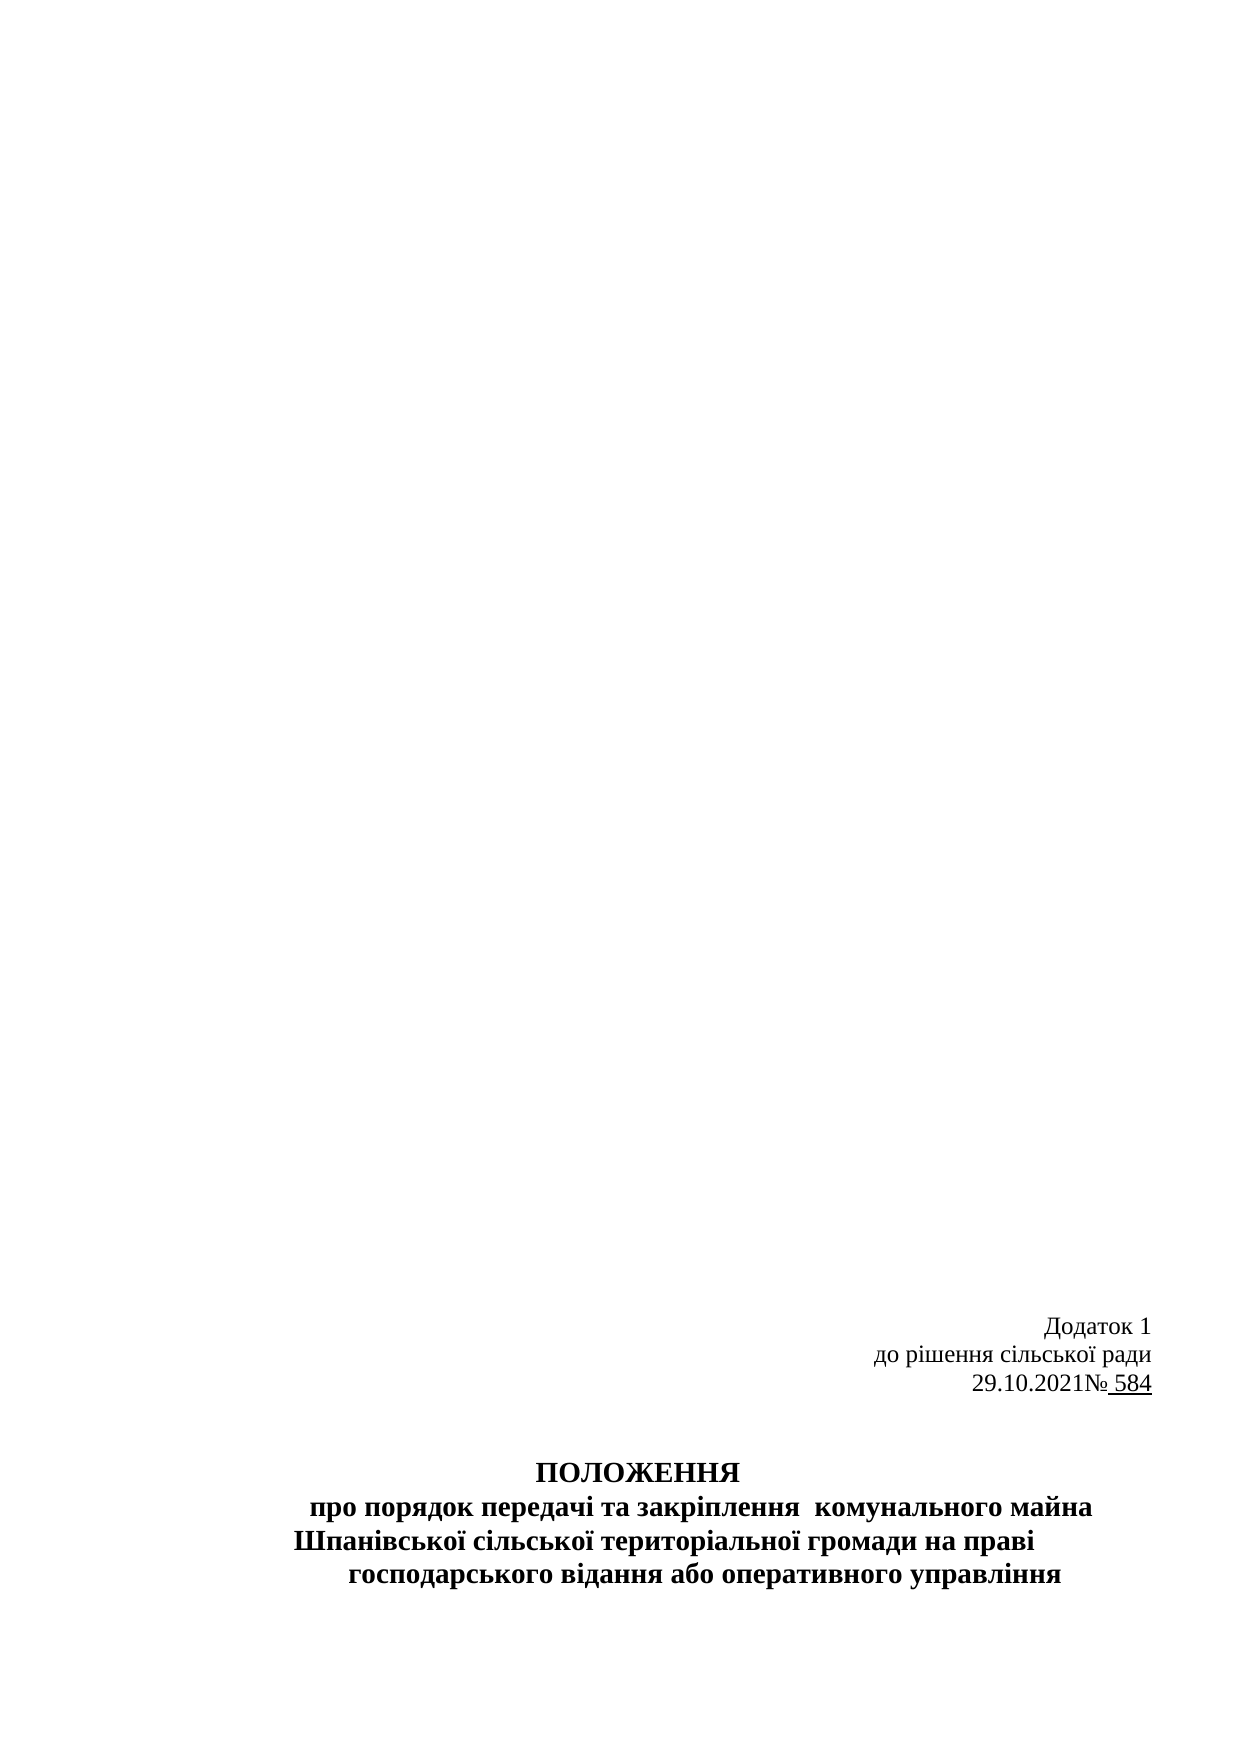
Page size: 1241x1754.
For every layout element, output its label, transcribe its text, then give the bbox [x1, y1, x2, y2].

text господарського відання або оперативного управління [177, 1556, 1152, 1590]
text 29.10.2021№ 584 [591, 1368, 1152, 1397]
text до рішення сільської ради [591, 1339, 1152, 1368]
text Додаток 1 [591, 1311, 1152, 1339]
text ПОЛОЖЕННЯ [177, 1456, 1152, 1489]
text про порядок передачі та закріплення комунального майна Шпанівської сільської територіальної громади на праві [177, 1489, 1152, 1556]
